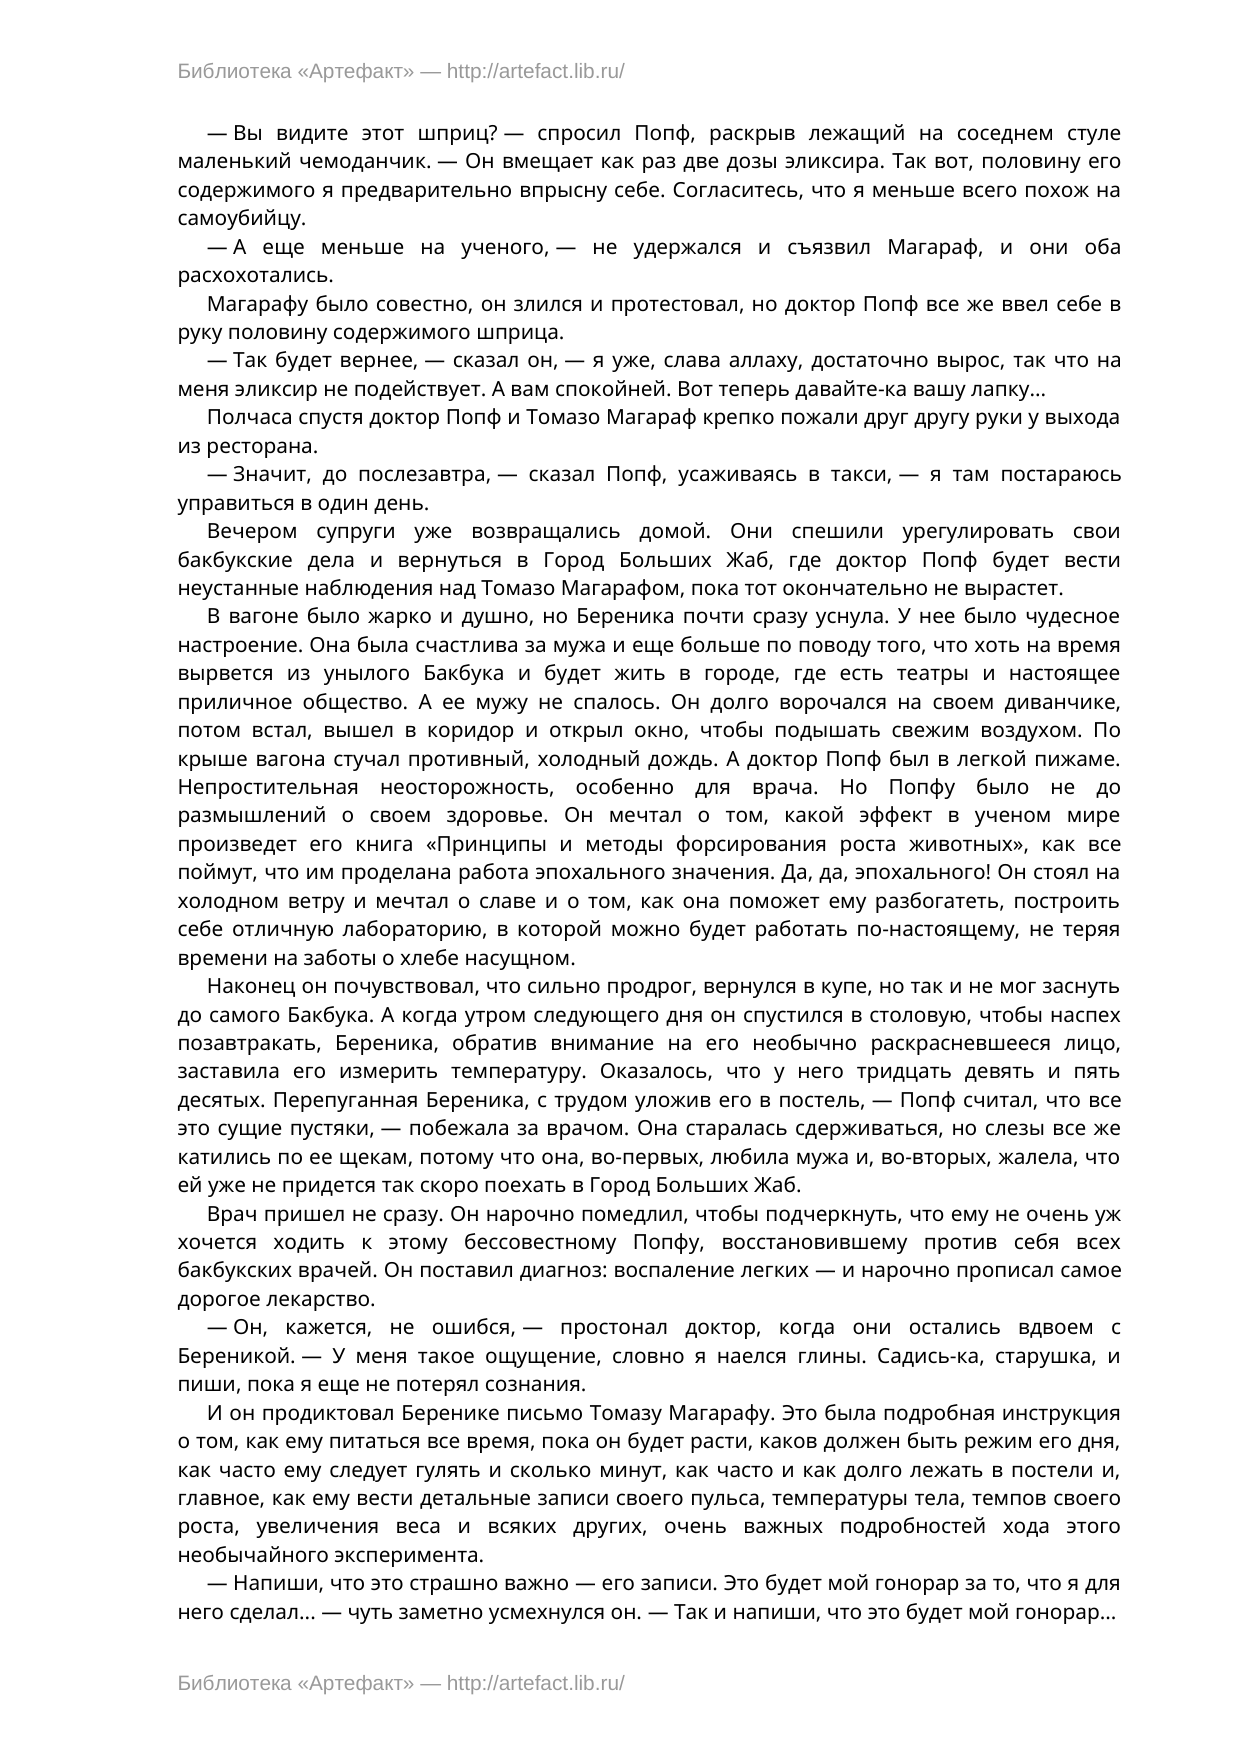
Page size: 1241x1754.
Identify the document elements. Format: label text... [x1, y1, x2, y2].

text И он продиктовал Беренике письмо Томазу Магарафу. Это была подробная инструкция о том, как ему питаться все время, пока он будет расти, каков должен быть режим его дня, как часто ему следует гулять и сколько минут, как часто и как долго лежать в постели и, главное, как ему вести детальные записи своего пульса, температуры тела, темпов своего роста, увеличения веса и всяких других, очень важных подробностей хода этого необычайного эксперимента. [177, 1398, 1122, 1568]
text Полчаса спустя доктор Попф и Томазо Магараф крепко пожали друг другу руки у выхода из ресторана. [177, 402, 1122, 459]
text Врач пришел не сразу. Он нарочно помедлил, чтобы подчеркнуть, что ему не очень уж хочется ходить к этому бессовестному Попфу, восстановившему против себя всех бакбукских врачей. Он поставил диагноз: воспаление легких — и нарочно прописал самое дорогое лекарство. [177, 1199, 1122, 1312]
text — Он, кажется, не ошибся, — простонал доктор, когда они остались вдвоем с Береникой. — У меня такое ощущение, словно я наелся глины. Садись-ка, старушка, и пиши, пока я еще не потерял сознания. [177, 1312, 1122, 1398]
text Наконец он почувствовал, что сильно продрог, вернулся в купе, но так и не мог заснуть до самого Бакбука. А когда утром следующего дня он спустился в столовую, чтобы наспех позавтракать, Береника, обратив внимание на его необычно раскрасневшееся лицо, заставила его измерить температуру. Оказалось, что у него тридцать девять и пять десятых. Перепуганная Береника, с трудом уложив его в постель, — Попф считал, что все это сущие пустяки, — побежала за врачом. Она старалась сдерживаться, но слезы все же катились по ее щекам, потому что она, во-первых, любила мужа и, во-вторых, жалела, что ей уже не придется так скоро поехать в Город Больших Жаб. [177, 971, 1122, 1199]
text — Так будет вернее, — сказал он, — я уже, слава аллаху, достаточно вырос, так что на меня эликсир не подействует. А вам спокойней. Вот теперь давайте-ка вашу лапку... [177, 346, 1122, 402]
text Магарафу было совестно, он злился и протестовал, но доктор Попф все же ввел себе в руку половину содержимого шприца. [177, 289, 1122, 346]
text — Значит, до послезавтра, — сказал Попф, усаживаясь в такси, — я там постараюсь управиться в один день. [177, 459, 1122, 516]
text Вечером супруги уже возвращались домой. Они спешили урегулировать свои бакбукские дела и вернуться в Город Больших Жаб, где доктор Попф будет вести неустанные наблюдения над Томазо Магарафом, пока тот окончательно не вырастет. [177, 516, 1122, 602]
text В вагоне было жарко и душно, но Береника почти сразу уснула. У нее было чудесное настроение. Она была счастлива за мужа и еще больше по поводу того, что хоть на время вырвется из унылого Бакбука и будет жить в городе, где есть театры и настоящее приличное общество. А ее мужу не спалось. Он долго ворочался на своем диванчике, потом встал, вышел в коридор и открыл окно, чтобы подышать свежим воздухом. По крыше вагона стучал противный, холодный дождь. А доктор Попф был в легкой пижаме. Непростительная неосторожность, особенно для врача. Но Попфу было не до размышлений о своем здоровье. Он мечтал о том, какой эффект в ученом мире произведет его книга «Принципы и методы форсирования роста животных», как все поймут, что им проделана работа эпохального значения. Да, да, эпохального! Он стоял на холодном ветру и мечтал о славе и о том, как она поможет ему разбогатеть, построить себе отличную лабораторию, в которой можно будет работать по-настоящему, не теряя времени на заботы о хлебе насущном. [177, 602, 1122, 971]
text — Вы видите этот шприц? — спросил Попф, раскрыв лежащий на соседнем стуле маленький чемоданчик. — Он вмещает как раз две дозы эликсира. Так вот, половину его содержимого я предварительно впрысну себе. Согласитесь, что я меньше всего похож на самоубийцу. [177, 118, 1122, 232]
text — А еще меньше на ученого, — не удержался и съязвил Магараф, и они оба расхохотались. [177, 232, 1122, 289]
text — Напиши, что это страшно важно — его записи. Это будет мой гонорар за то, что я для него сделал... — чуть заметно усмехнулся он. — Так и напиши, что это будет мой гонорар... [177, 1568, 1122, 1625]
